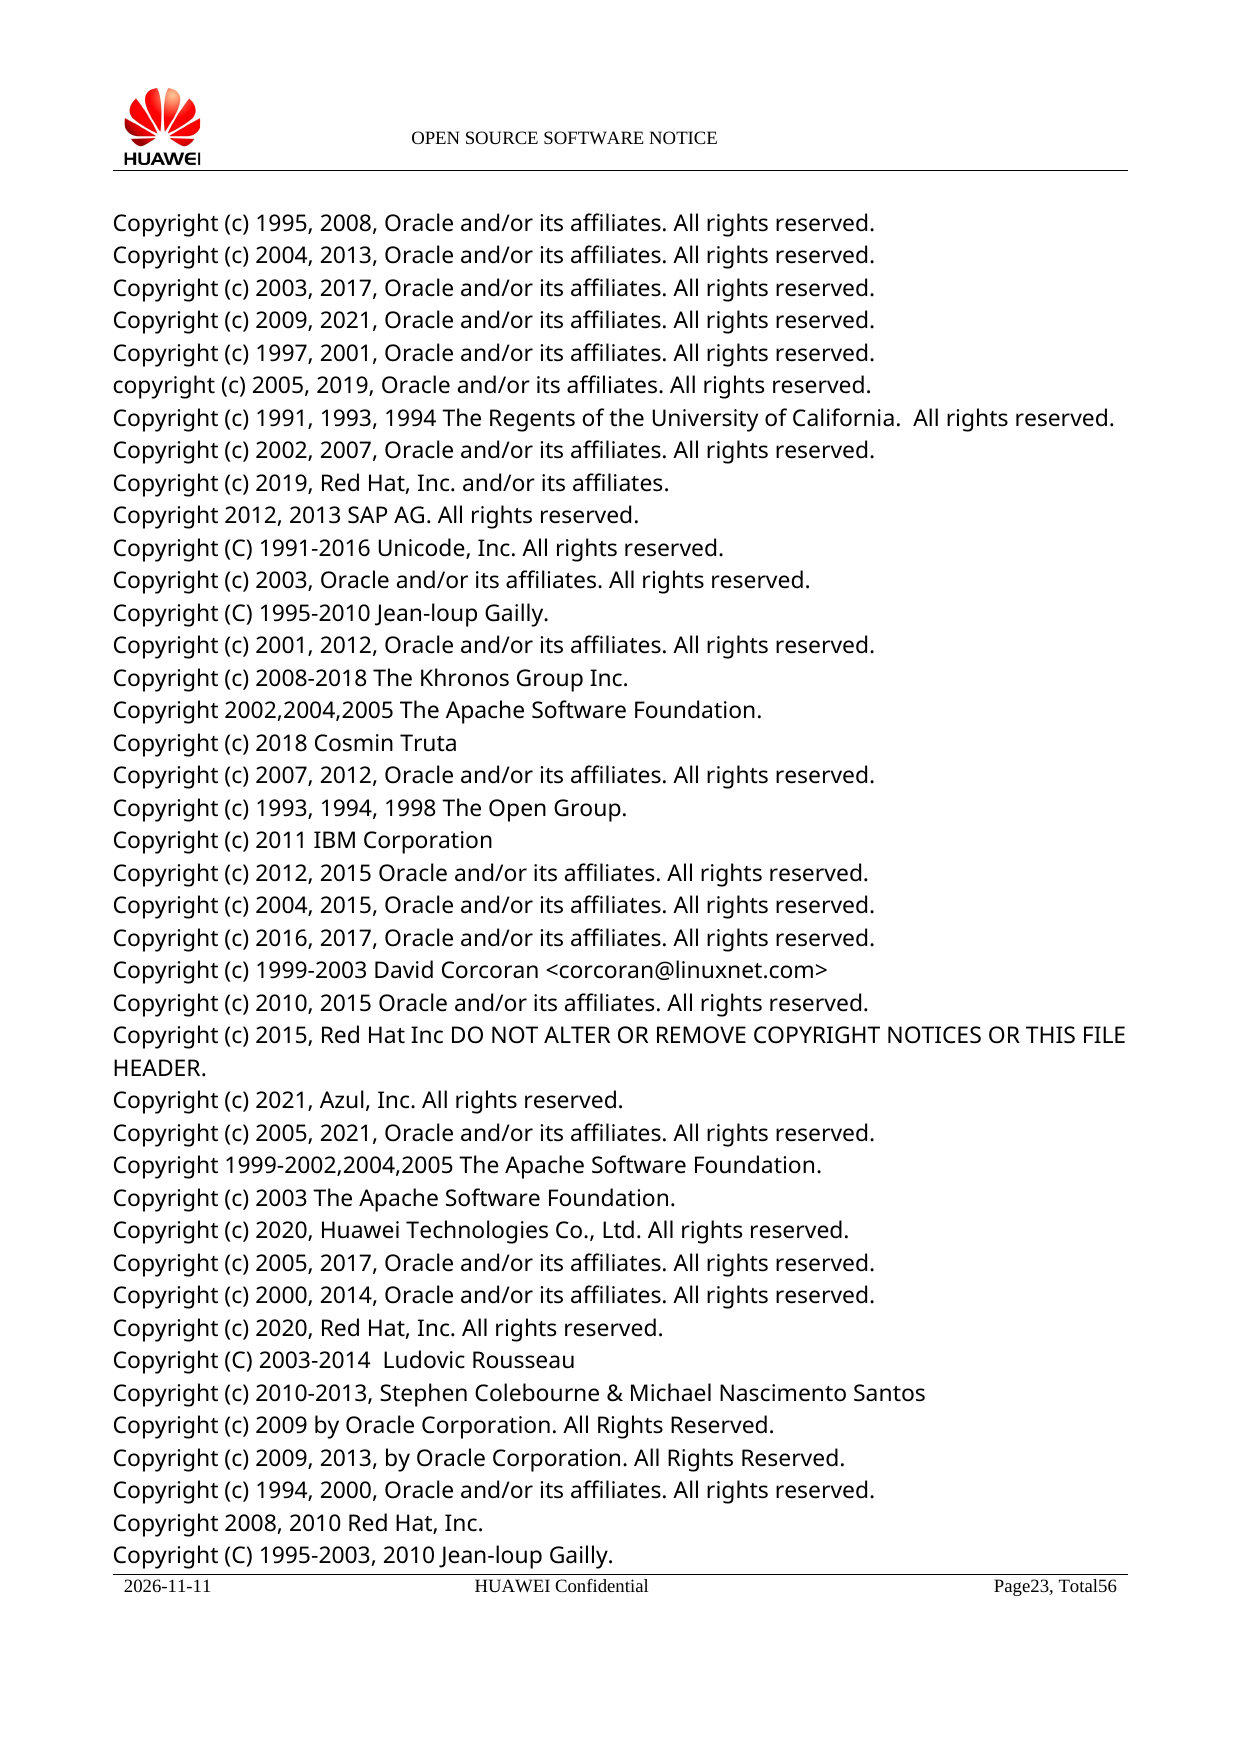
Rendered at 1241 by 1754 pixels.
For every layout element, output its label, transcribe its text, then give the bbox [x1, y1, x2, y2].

picture [124, 88, 201, 165]
